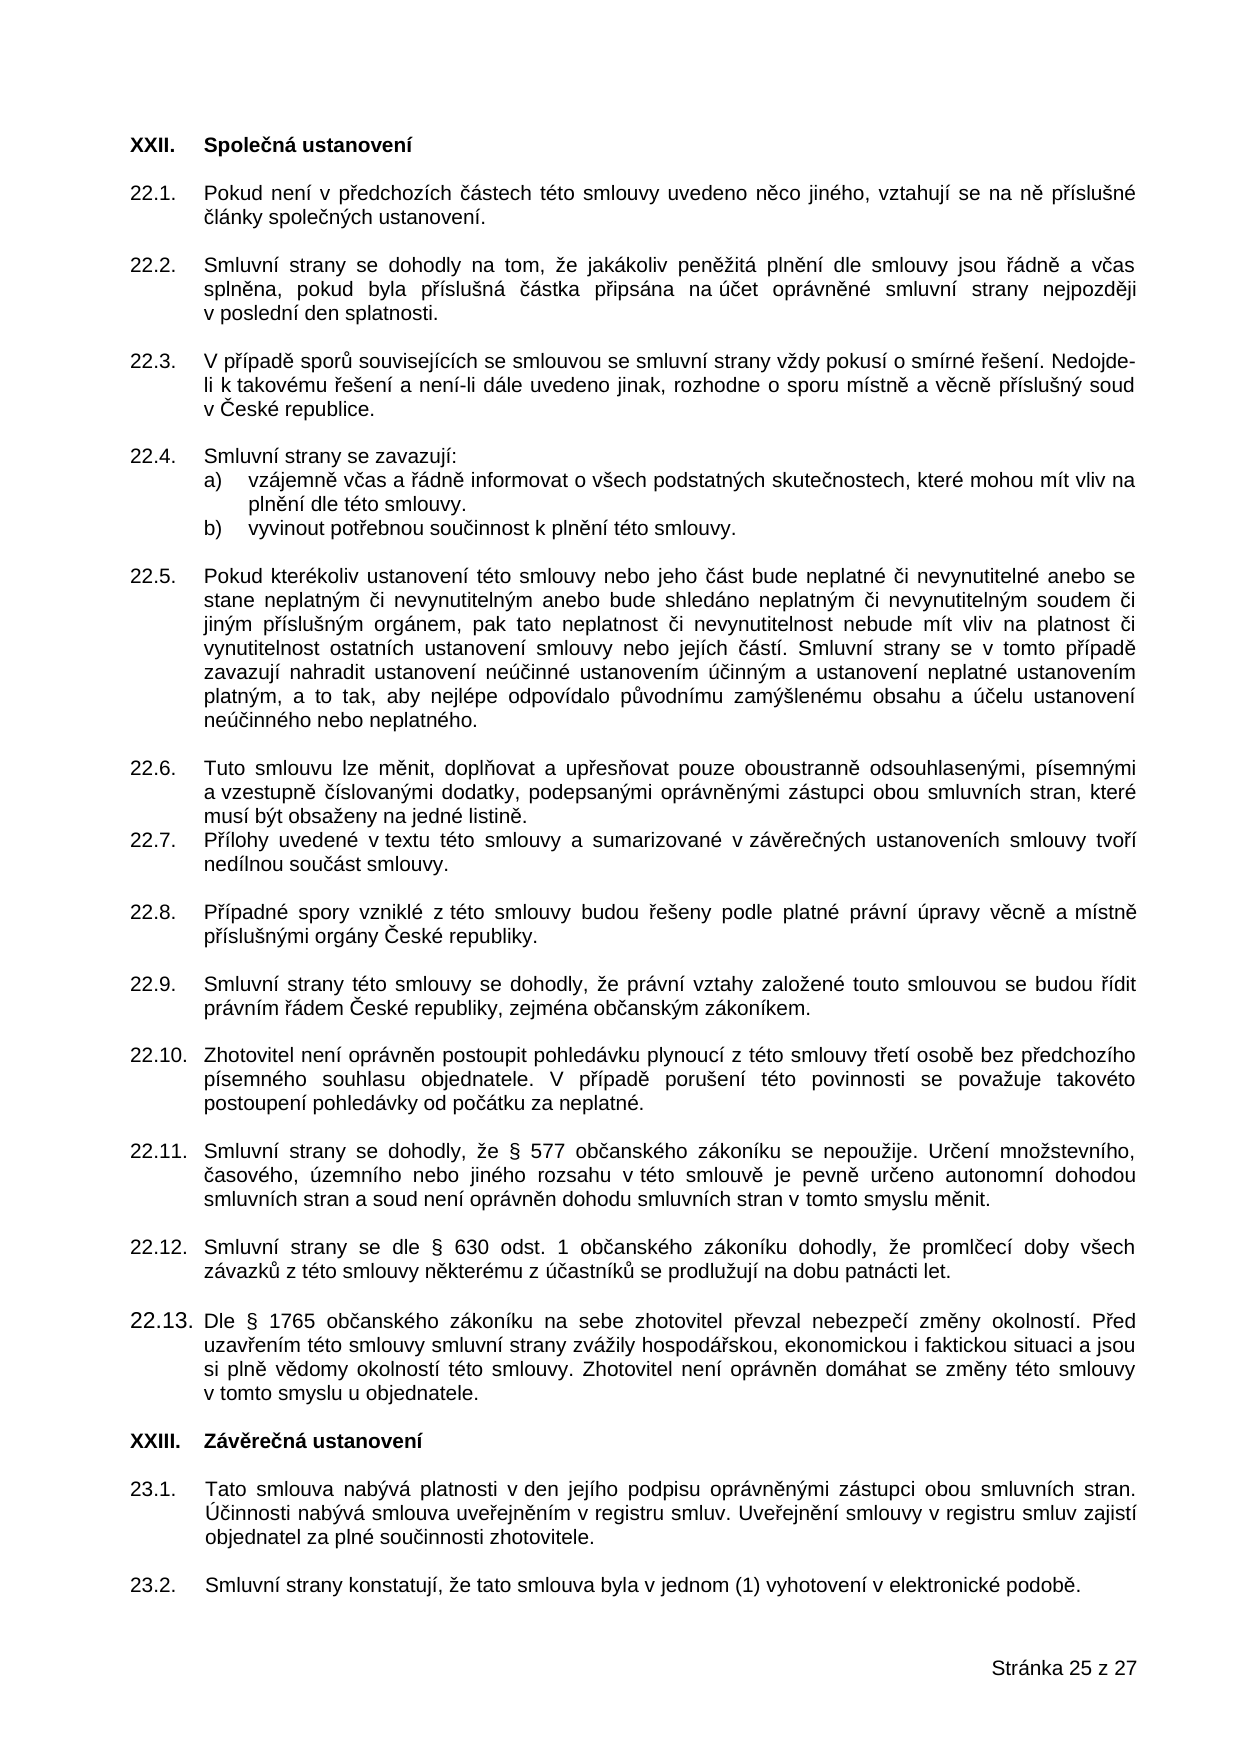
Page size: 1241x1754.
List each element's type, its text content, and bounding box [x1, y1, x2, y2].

list vyvinout potřebnou součinnost k plnění této smlouvy. [204, 516, 1137, 540]
list Smluvní strany konstatují, že tato smlouva byla v jednom (1) vyhotovení v elektronické podobě. [130, 1573, 1137, 1597]
list Smluvní strany se zavazují: [130, 444, 1137, 468]
subtitle XXII. Společná ustanovení [130, 133, 1137, 157]
list Pokud kterékoliv ustanovení této smlouvy nebo jeho část bude neplatné či nevynutitelné anebo se stane neplatným či nevynutitelným anebo bude shledáno neplatným či nevynutitelným soudem či jiným příslušným orgánem, pak tato neplatnost či nevynutitelnost nebude mít vliv na platnost či vynutitelnost ostatních ustanovení smlouvy nebo jejích částí. Smluvní strany se v tomto případě zavazují nahradit ustanovení neúčinné ustanovením účinným a ustanovení neplatné ustanovením platným, a to tak, aby nejlépe odpovídalo původnímu zamýšlenému obsahu a účelu ustanovení neúčinného nebo neplatného. [130, 564, 1137, 732]
list Zhotovitel není oprávněn postoupit pohledávku plynoucí z této smlouvy třetí osobě bez předchozího písemného souhlasu objednatele. V případě porušení této povinnosti se považuje takovéto postoupení pohledávky od počátku za neplatné. [130, 1043, 1137, 1115]
list Smluvní strany se dle § 630 odst. 1 občanského zákoníku dohodly, že promlčecí doby všech závazků z této smlouvy některému z účastníků se prodlužují na dobu patnácti let. [130, 1235, 1137, 1283]
list Smluvní strany se dohodly, že § 577 občanského zákoníku se nepoužije. Určení množstevního, časového, územního nebo jiného rozsahu v této smlouvě je pevně určeno autonomní dohodou smluvních stran a soud není oprávněn dohodu smluvních stran v tomto smyslu měnit. [130, 1139, 1137, 1211]
list Smluvní strany této smlouvy se dohodly, že právní vztahy založené touto smlouvou se budou řídit právním řádem České republiky, zejména občanským zákoníkem. [130, 971, 1137, 1019]
list Pokud není v předchozích částech této smlouvy uvedeno něco jiného, vztahují se na ně příslušné články společných ustanovení. [130, 181, 1137, 229]
subtitle XXIII. Závěrečná ustanovení [130, 1429, 1137, 1453]
list Tuto smlouvu lze měnit, doplňovat a upřesňovat pouze oboustranně odsouhlasenými, písemnými a vzestupně číslovanými dodatky, podepsanými oprávněnými zástupci obou smluvních stran, které musí být obsaženy na jedné listině. [130, 756, 1137, 828]
list Tato smlouva nabývá platnosti v den jejího podpisu oprávněnými zástupci obou smluvních stran. Účinnosti nabývá smlouva uveřejněním v registru smluv. Uveřejnění smlouvy v registru smluv zajistí objednatel za plné součinnosti zhotovitele. [130, 1477, 1137, 1549]
list Přílohy uvedené v textu této smlouvy a sumarizované v závěrečných ustanoveních smlouvy tvoří nedílnou součást smlouvy. [130, 828, 1137, 876]
list Případné spory vzniklé z této smlouvy budou řešeny podle platné právní úpravy věcně a místně příslušnými orgány České republiky. [130, 899, 1137, 947]
list Smluvní strany se dohodly na tom, že jakákoliv peněžitá plnění dle smlouvy jsou řádně a včas splněna, pokud byla příslušná částka připsána na účet oprávněné smluvní strany nejpozději v poslední den splatnosti. [130, 253, 1137, 324]
list V případě sporů souvisejících se smlouvou se smluvní strany vždy pokusí o smírné řešení. Nedojde-li k takovému řešení a není-li dále uvedeno jinak, rozhodne o sporu místně a věcně příslušný soud v České republice. [130, 348, 1137, 420]
list vzájemně včas a řádně informovat o všech podstatných skutečnostech, které mohou mít vliv na plnění dle této smlouvy. [204, 468, 1137, 516]
list Dle § 1765 občanského zákoníku na sebe zhotovitel převzal nebezpečí změny okolností. Před uzavřením této smlouvy smluvní strany zvážily hospodářskou, ekonomickou i faktickou situaci a jsou si plně vědomy okolností této smlouvy. Zhotovitel není oprávněn domáhat se změny této smlouvy v tomto smyslu u objednatele. [130, 1307, 1137, 1405]
